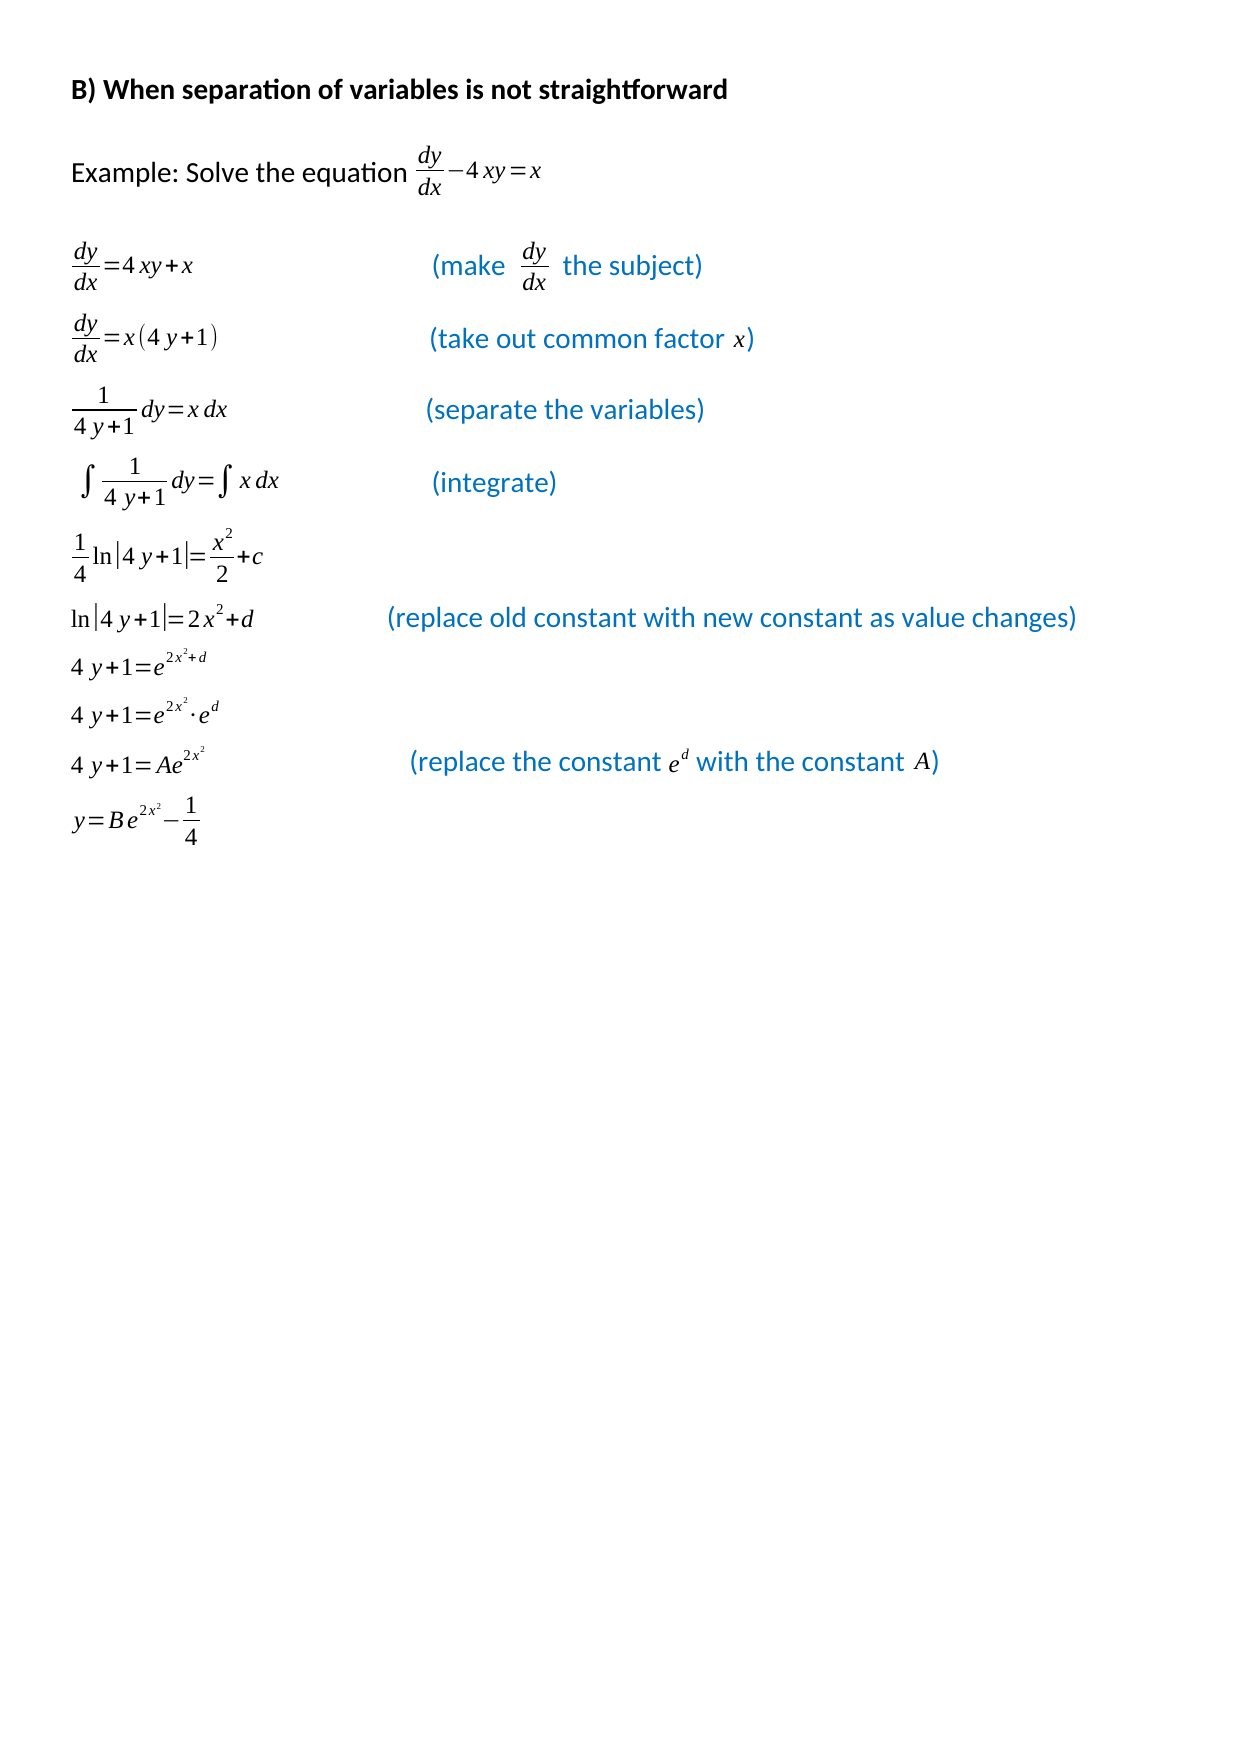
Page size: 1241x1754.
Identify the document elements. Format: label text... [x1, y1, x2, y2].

text (take out common factor ) [71, 310, 1169, 369]
text (make the subject) [71, 237, 1169, 297]
text (separate the variables) [71, 381, 1169, 440]
text (replace the constant with the constant ) [71, 743, 1169, 779]
text B) When separation of variables is not straightforward [71, 71, 1169, 106]
text (integrate) [71, 453, 1169, 512]
text Example: Solve the equation [71, 142, 1169, 201]
text (replace old constant with new constant as value changes) [71, 599, 1169, 635]
